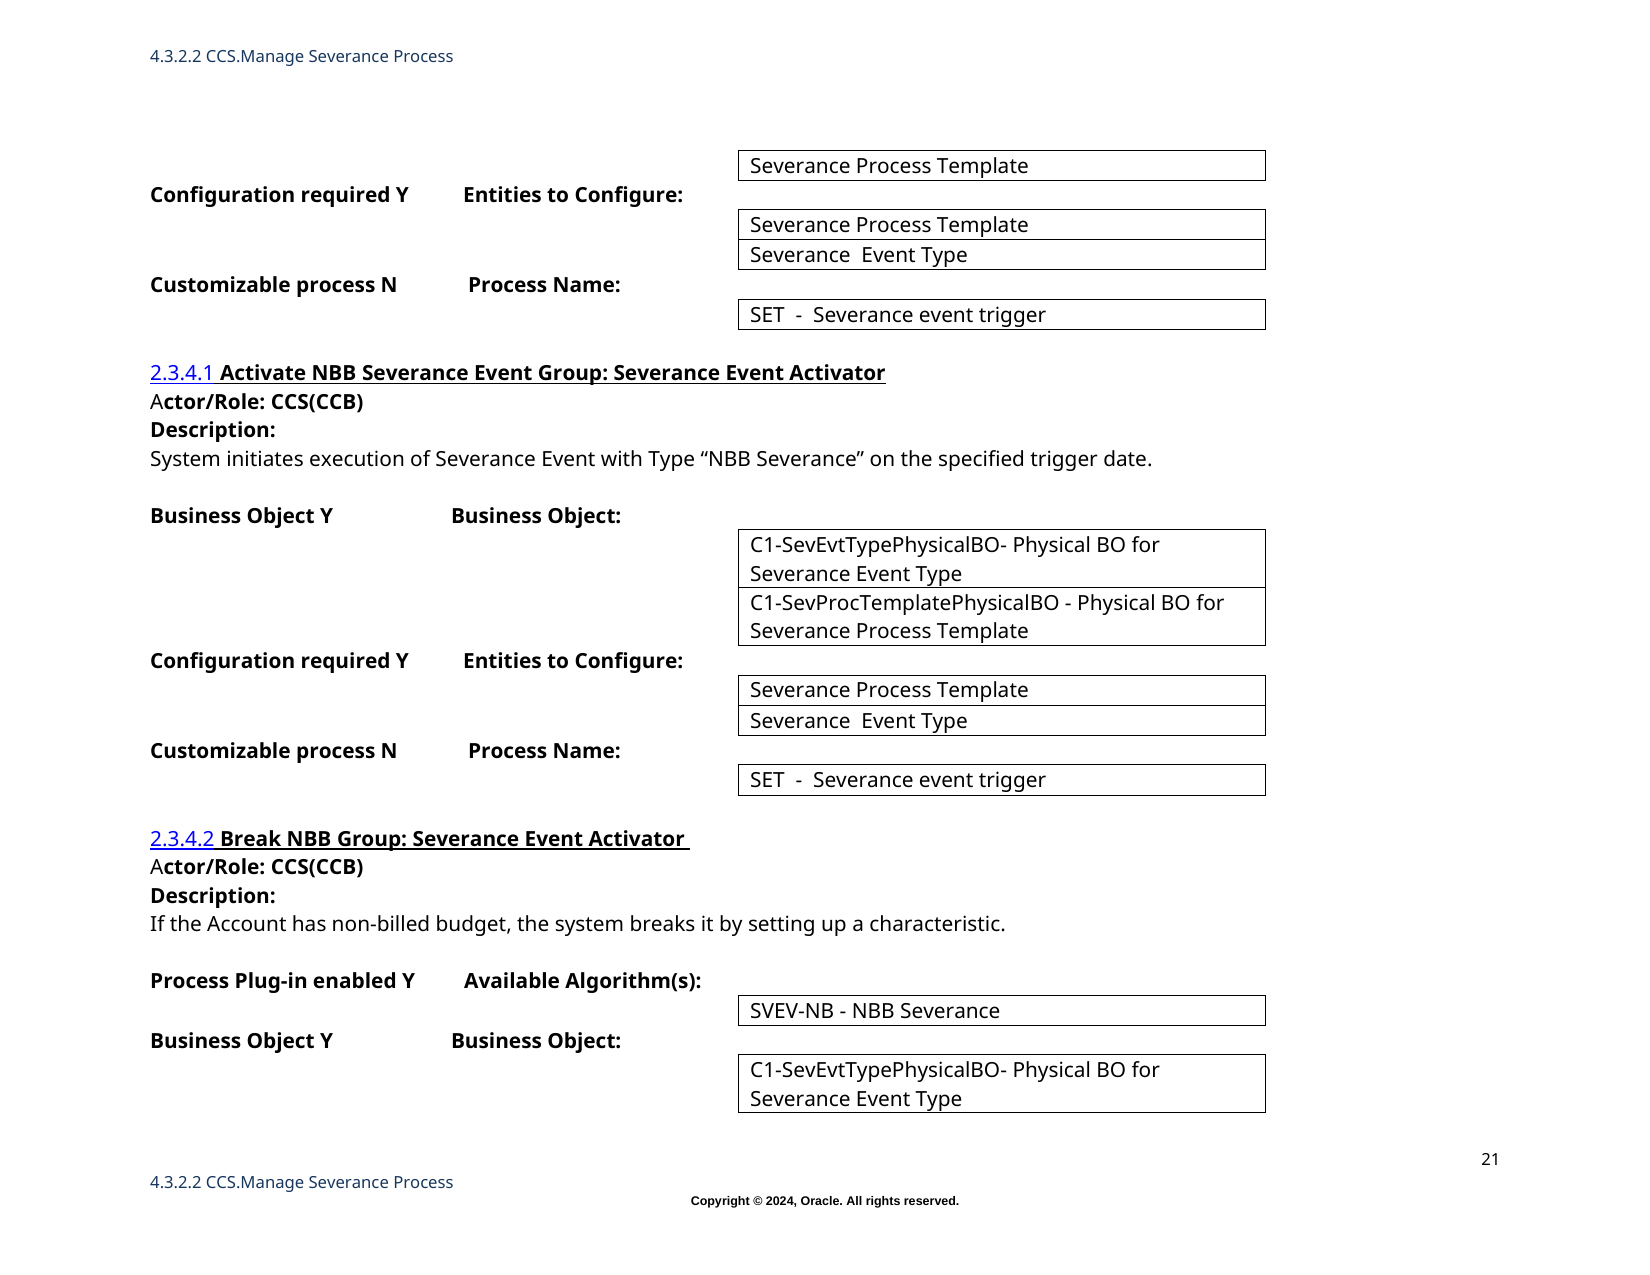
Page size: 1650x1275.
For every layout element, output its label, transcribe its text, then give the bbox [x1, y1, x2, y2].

text Business Object Y Business Object: [150, 501, 1500, 529]
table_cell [739, 151, 1265, 179]
text Description: [150, 881, 1500, 909]
text Configuration required Y Entities to Configure: [150, 181, 1500, 209]
text Customizable process N Process Name: [150, 270, 1500, 299]
text 2.3.4.1 Activate NBB Severance Event Group: Severance Event Activator [150, 358, 1500, 387]
table_header Severance Process Template [739, 676, 1265, 705]
text Description: [150, 415, 1500, 444]
table_header SET - Severance event trigger [739, 765, 1265, 794]
text Configuration required Y Entities to Configure: [150, 646, 1500, 674]
text System initiates execution of Severance Event with Type “NBB Severance” on the specified trigger date. [150, 444, 1500, 472]
text Customizable process N Process Name: [150, 736, 1500, 764]
table_header C1-SevEvtTypePhysicalBO- Physical BO for Severance Event Type [739, 530, 1265, 587]
text Actor/Role: CCS(CCB) [150, 387, 1500, 415]
table_header SET - Severance event trigger [739, 300, 1265, 329]
text Business Object Y Business Object: [150, 1026, 1500, 1054]
table_cell C1-SevProcTemplatePhysicalBO - Physical BO for Severance Process Template [739, 588, 1265, 645]
text Process Plug-in enabled Y Available Algorithm(s): [150, 966, 1500, 995]
text If the Account has non-billed budget, the system breaks it by setting up a characteristic. [150, 909, 1500, 938]
text Actor/Role: CCS(CCB) [150, 852, 1500, 881]
table_header C1-SevEvtTypePhysicalBO- Physical BO for Severance Event Type [739, 1055, 1265, 1112]
table_cell Severance Event Type [739, 240, 1265, 269]
table_header SVEV-NB - NBB Severance [739, 996, 1265, 1025]
text 2.3.4.2 Break NBB Group: Severance Event Activator [150, 824, 1500, 852]
table_cell Severance Event Type [739, 706, 1265, 735]
table_header Severance Process Template [739, 210, 1265, 239]
